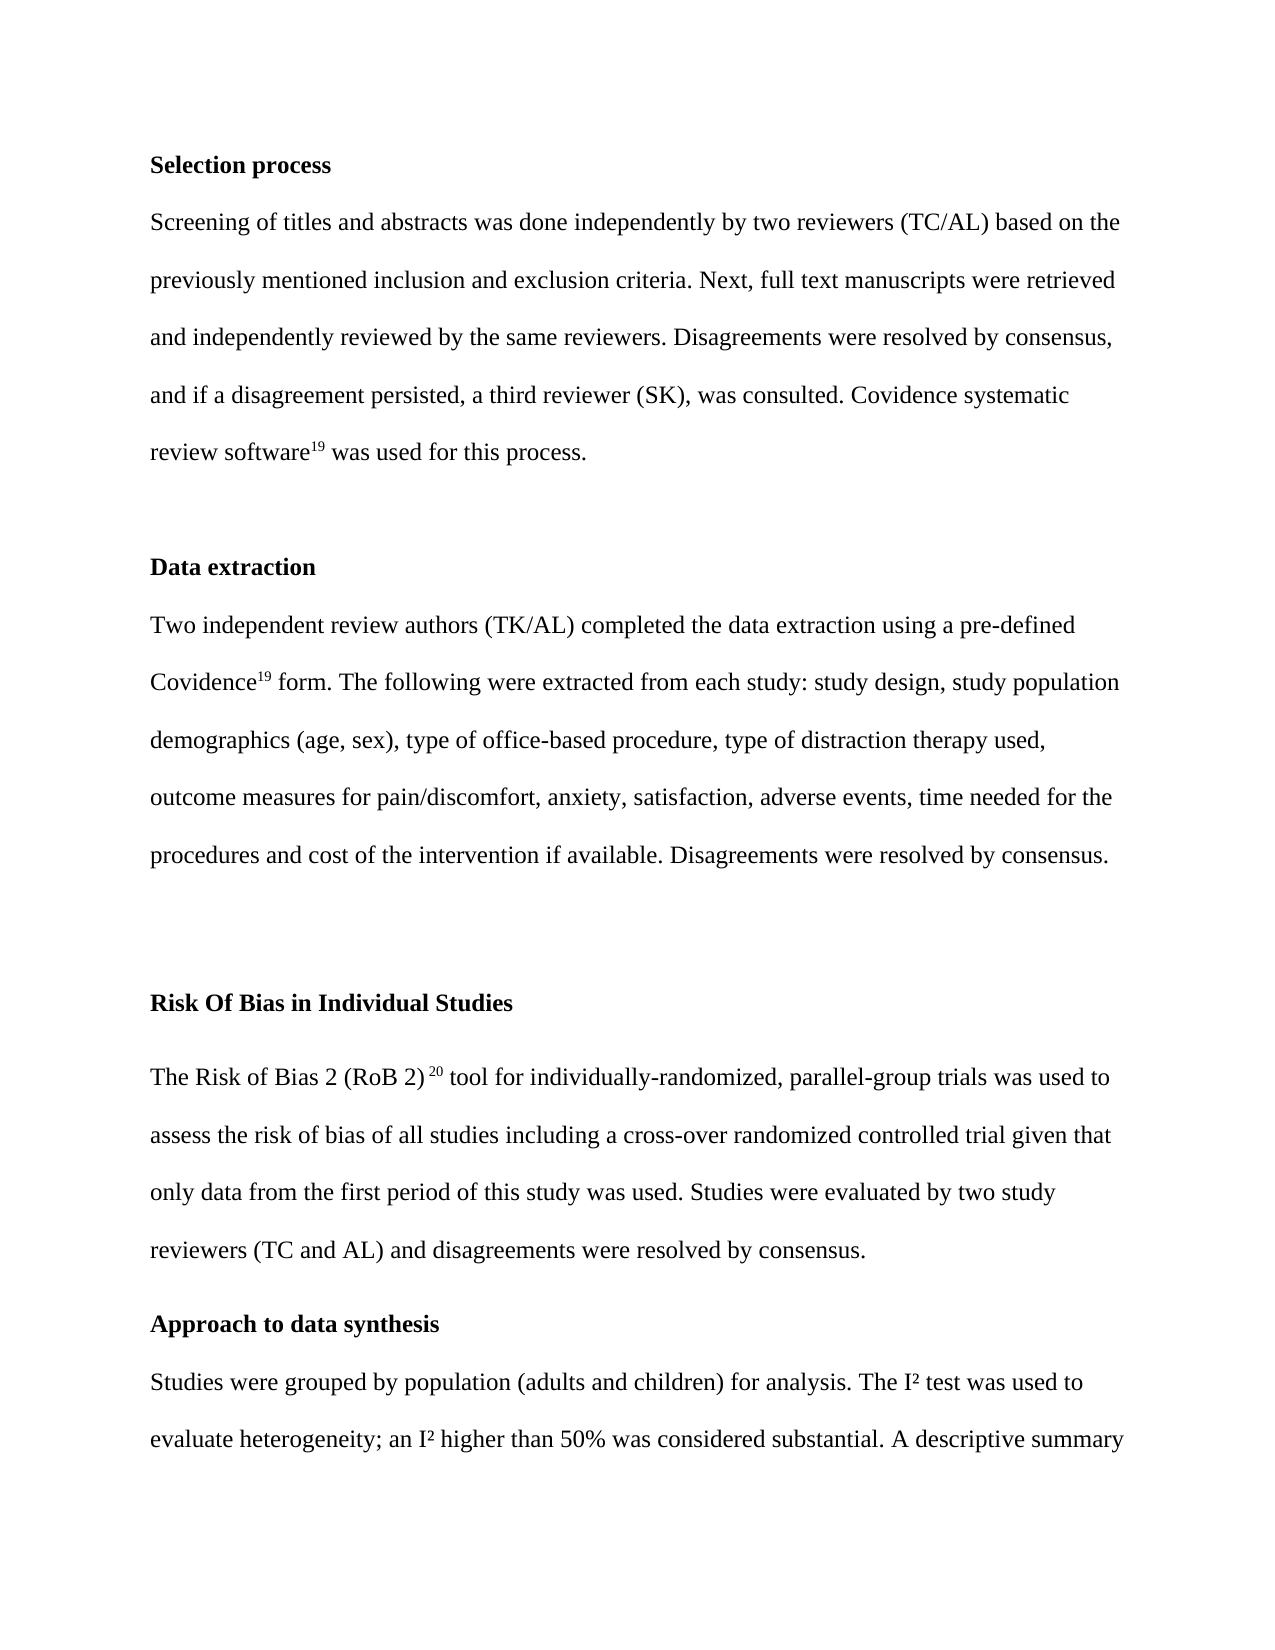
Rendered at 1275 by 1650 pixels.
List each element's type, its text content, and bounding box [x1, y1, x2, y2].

text Approach to data synthesis [150, 1309, 1125, 1338]
text Selection process [150, 150, 1125, 179]
text Screening of titles and abstracts was done independently by two reviewers (TC/AL) based on the previously mentioned inclusion and exclusion criteria. Next, full text manuscripts were retrieved and independently reviewed by the same reviewers. Disagreements were resolved by consensus, and if a disagreement persisted, a third reviewer (SK), was consulted. Covidence systematic review software19 was used for this process. [150, 207, 1125, 466]
text The Risk of Bias 2 (RoB 2) 20 tool for individually-randomized, parallel-group trials was used to assess the risk of bias of all studies including a cross-over randomized controlled trial given that only data from the first period of this study was used. Studies were evaluated by two study reviewers (TC and AL) and disagreements were resolved by consensus. [150, 1062, 1125, 1264]
text Data extraction [150, 552, 1125, 581]
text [150, 1367, 1125, 1453]
text Two independent review authors (TK/AL) completed the data extraction using a pre-defined Covidence19 form. The following were extracted from each study: study design, study population demographics (age, sex), type of office-based procedure, type of distraction therapy used, outcome measures for pain/discomfort, anxiety, satisfaction, adverse events, time needed for the procedures and cost of the intervention if available. Disagreements were resolved by consensus. [150, 610, 1125, 869]
text Risk Of Bias in Individual Studies [150, 988, 1125, 1017]
